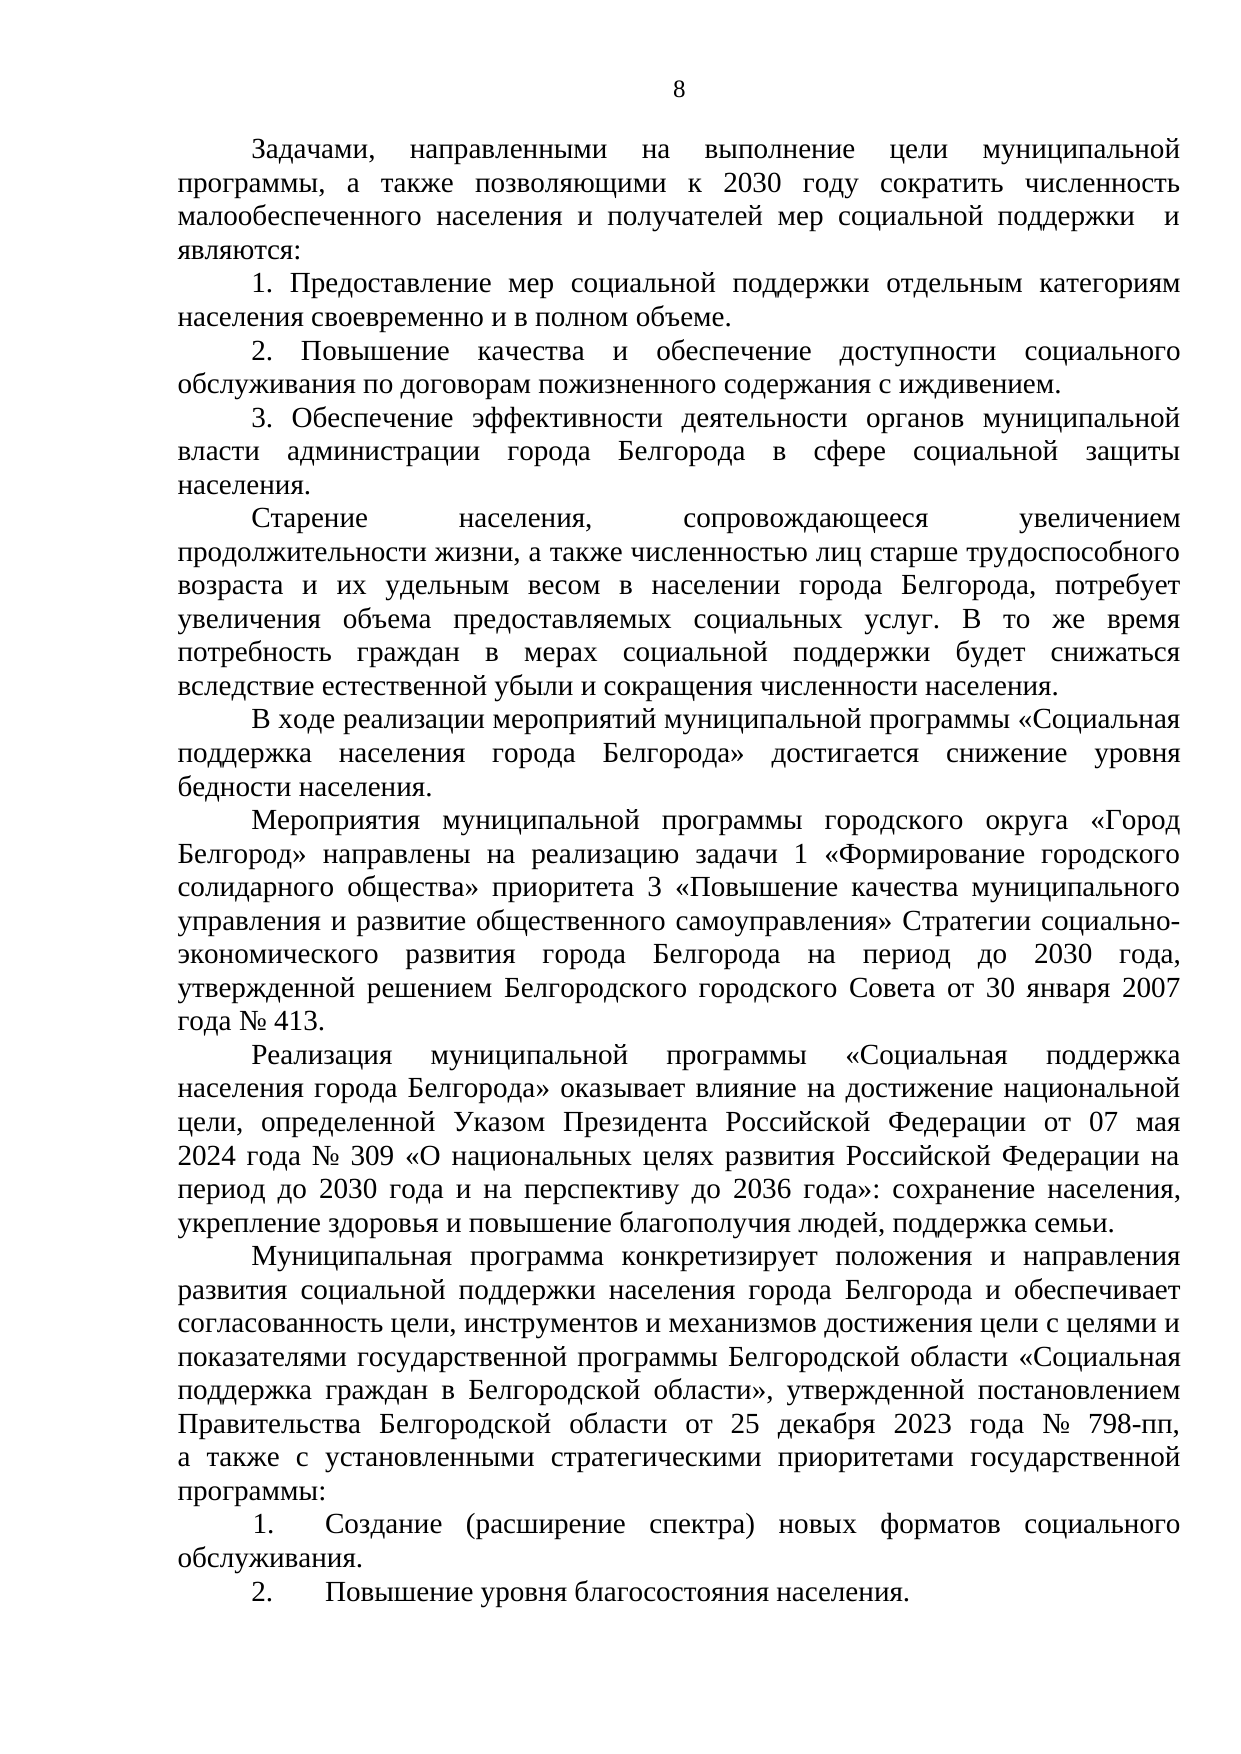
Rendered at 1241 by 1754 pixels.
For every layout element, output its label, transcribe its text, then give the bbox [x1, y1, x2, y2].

text Задачами, направленными на выполнение цели муниципальной программы, а также позволяющими к 2030 году сократить численность малообеспеченного населения и получателей мер социальной поддержки и являются: [177, 131, 1181, 266]
text 3. Обеспечение эффективности деятельности органов муниципальной власти администрации города Белгорода в сфере социальной защиты населения. [177, 400, 1181, 500]
list Повышение уровня благосостояния населения. [177, 1574, 1181, 1607]
text 2. Повышение качества и обеспечение доступности социального обслуживания по договорам пожизненного содержания с иждивением. [177, 333, 1181, 400]
text Реализация муниципальной программы «Социальная поддержка населения города Белгорода» оказывает влияние на достижение национальной цели, определенной Указом Президента Российской Федерации от 07 мая 2024 года № 309 «О национальных целях развития Российской Федерации на период до 2030 года и на перспективу до 2036 года»: сохранение населения, укрепление здоровья и повышение благополучия людей, поддержка семьи. [177, 1037, 1181, 1238]
text 1. Предоставление мер социальной поддержки отдельным категориям населения своевременно и в полном объеме. [177, 266, 1181, 333]
text В ходе реализации мероприятий муниципальной программы «Социальная поддержка населения города Белгорода» достигается снижение уровня бедности населения. [177, 702, 1181, 802]
text Старение населения, сопровождающееся увеличением продолжительности жизни, а также численностью лиц старше трудоспособного возраста и их удельным весом в населении города Белгорода, потребует увеличения объема предоставляемых социальных услуг. В то же время потребность граждан в мерах социальной поддержки будет снижаться вследствие естественной убыли и сокращения численности населения. [177, 500, 1181, 702]
list Создание (расширение спектра) новых форматов социального обслуживания. [177, 1507, 1181, 1574]
text Муниципальная программа конкретизирует положения и направления развития социальной поддержки населения города Белгорода и обеспечивает согласованность цели, инструментов и механизмов достижения цели с целями и показателями государственной программы Белгородской области «Социальная поддержка граждан в Белгородской области», утвержденной постановлением Правительства Белгородской области от 25 декабря 2023 года № 798-пп, а также с установленными стратегическими приоритетами государственной программы: [177, 1238, 1181, 1507]
text Мероприятия муниципальной программы городского округа «Город Белгород» направлены на реализацию задачи 1 «Формирование городского солидарного общества» приоритета 3 «Повышение качества муниципального управления и развитие общественного самоуправления» Стратегии социально-экономического развития города Белгорода на период до 2030 года, утвержденной решением Белгородского городского Совета от 30 января 2007 года № 413. [177, 802, 1181, 1037]
